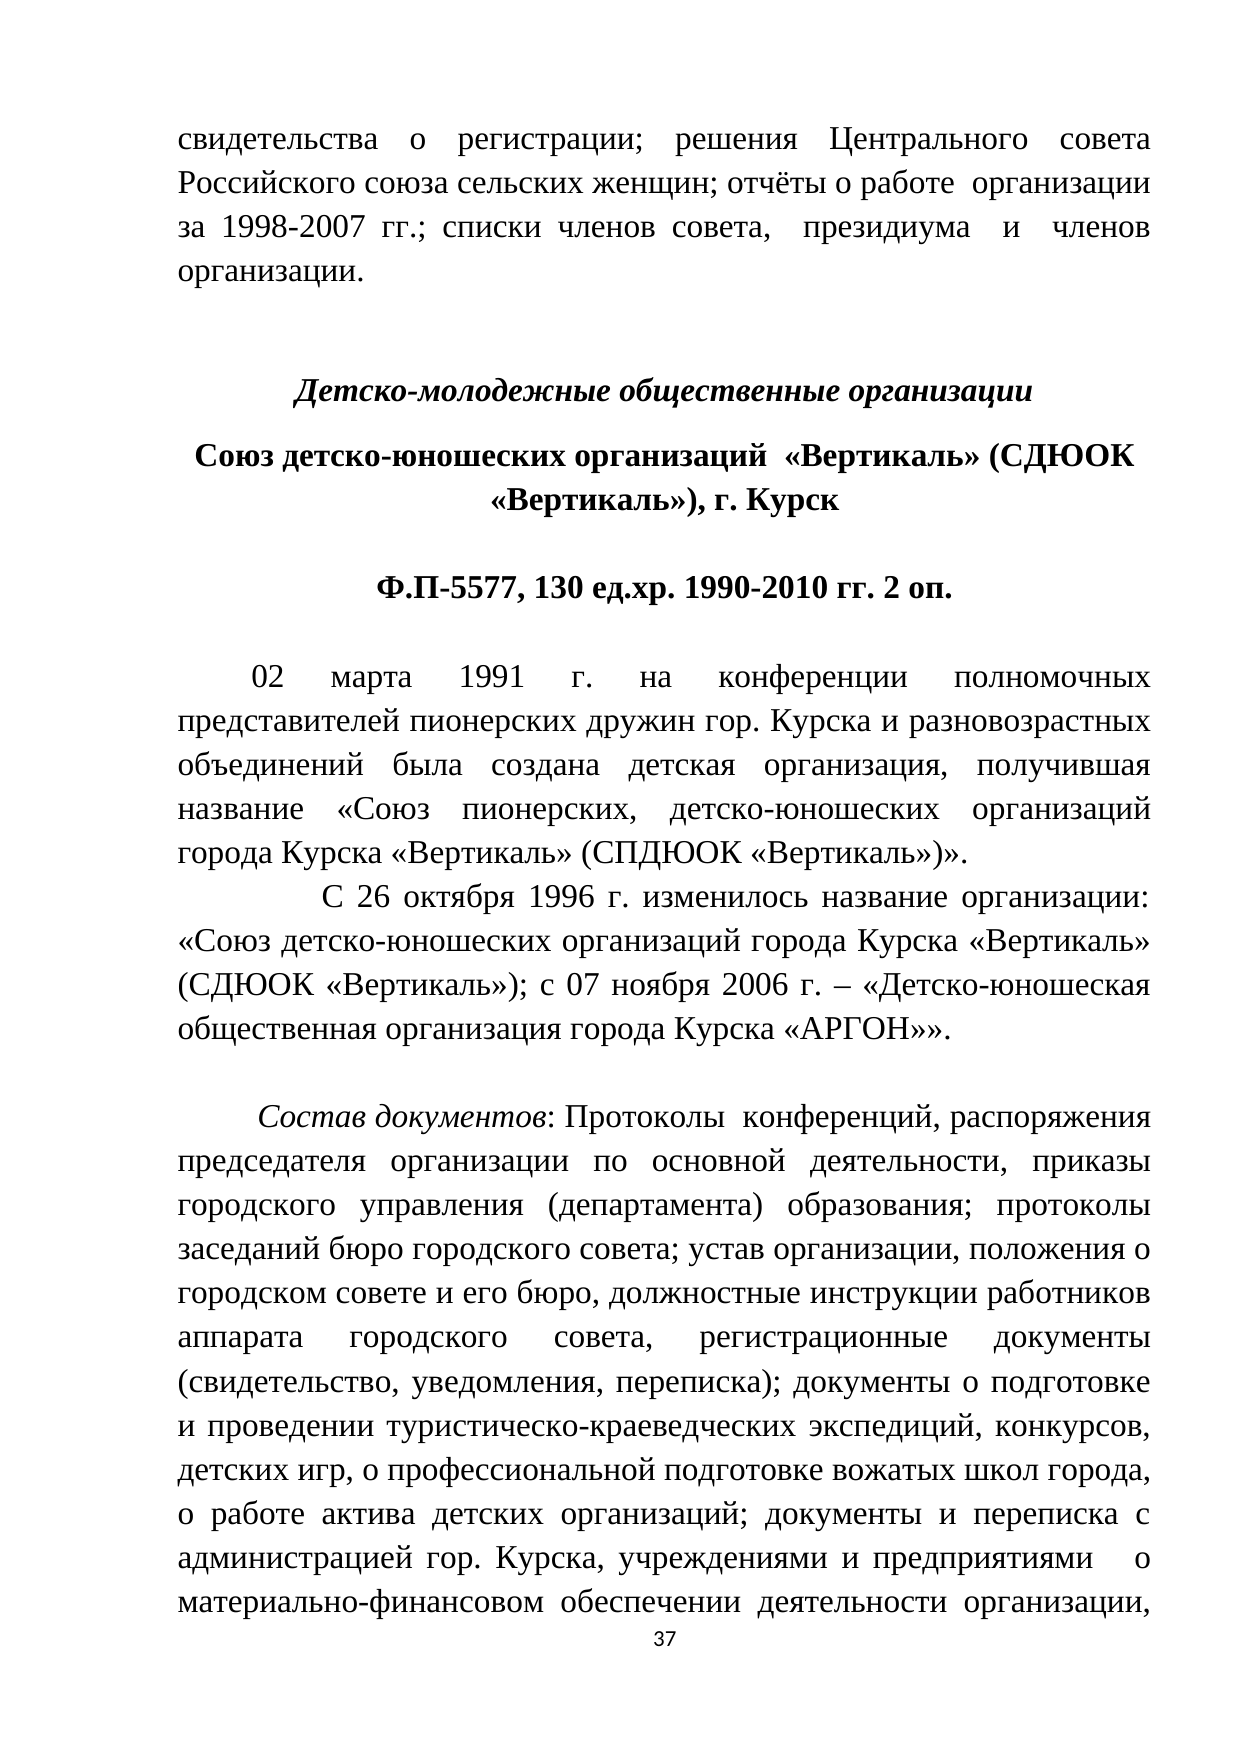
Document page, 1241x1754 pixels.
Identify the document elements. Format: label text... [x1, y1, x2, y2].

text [177, 1096, 1152, 1619]
text С 26 октября 1996 г. изменилось название организации: «Союз детско-юношеских организаций города Курска «Вертикаль» (СДЮОК «Вертикаль»); с 07 ноября 2006 г. – «Детско-юношеская общественная организация города Курска «АРГОН»». [177, 876, 1152, 1047]
text Союз детско-юношеских организаций «Вертикаль» (СДЮОК «Вертикаль»), г. Курск [177, 436, 1152, 518]
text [177, 118, 1152, 289]
text 02 марта 1991 г. на конференции полномочных представителей пионерских дружин гор. Курска и разновозрастных объединений была создана детская организация, получившая название «Союз пионерских, детско-юношеских организаций города Курска «Вертикаль» (СПДЮОК «Вертикаль»)». [177, 656, 1152, 870]
text Ф.П-5577, 130 ед.хр. 1990-2010 гг. 2 оп. [177, 568, 1152, 606]
text Детско-молодежные общественные организации [177, 371, 1152, 409]
